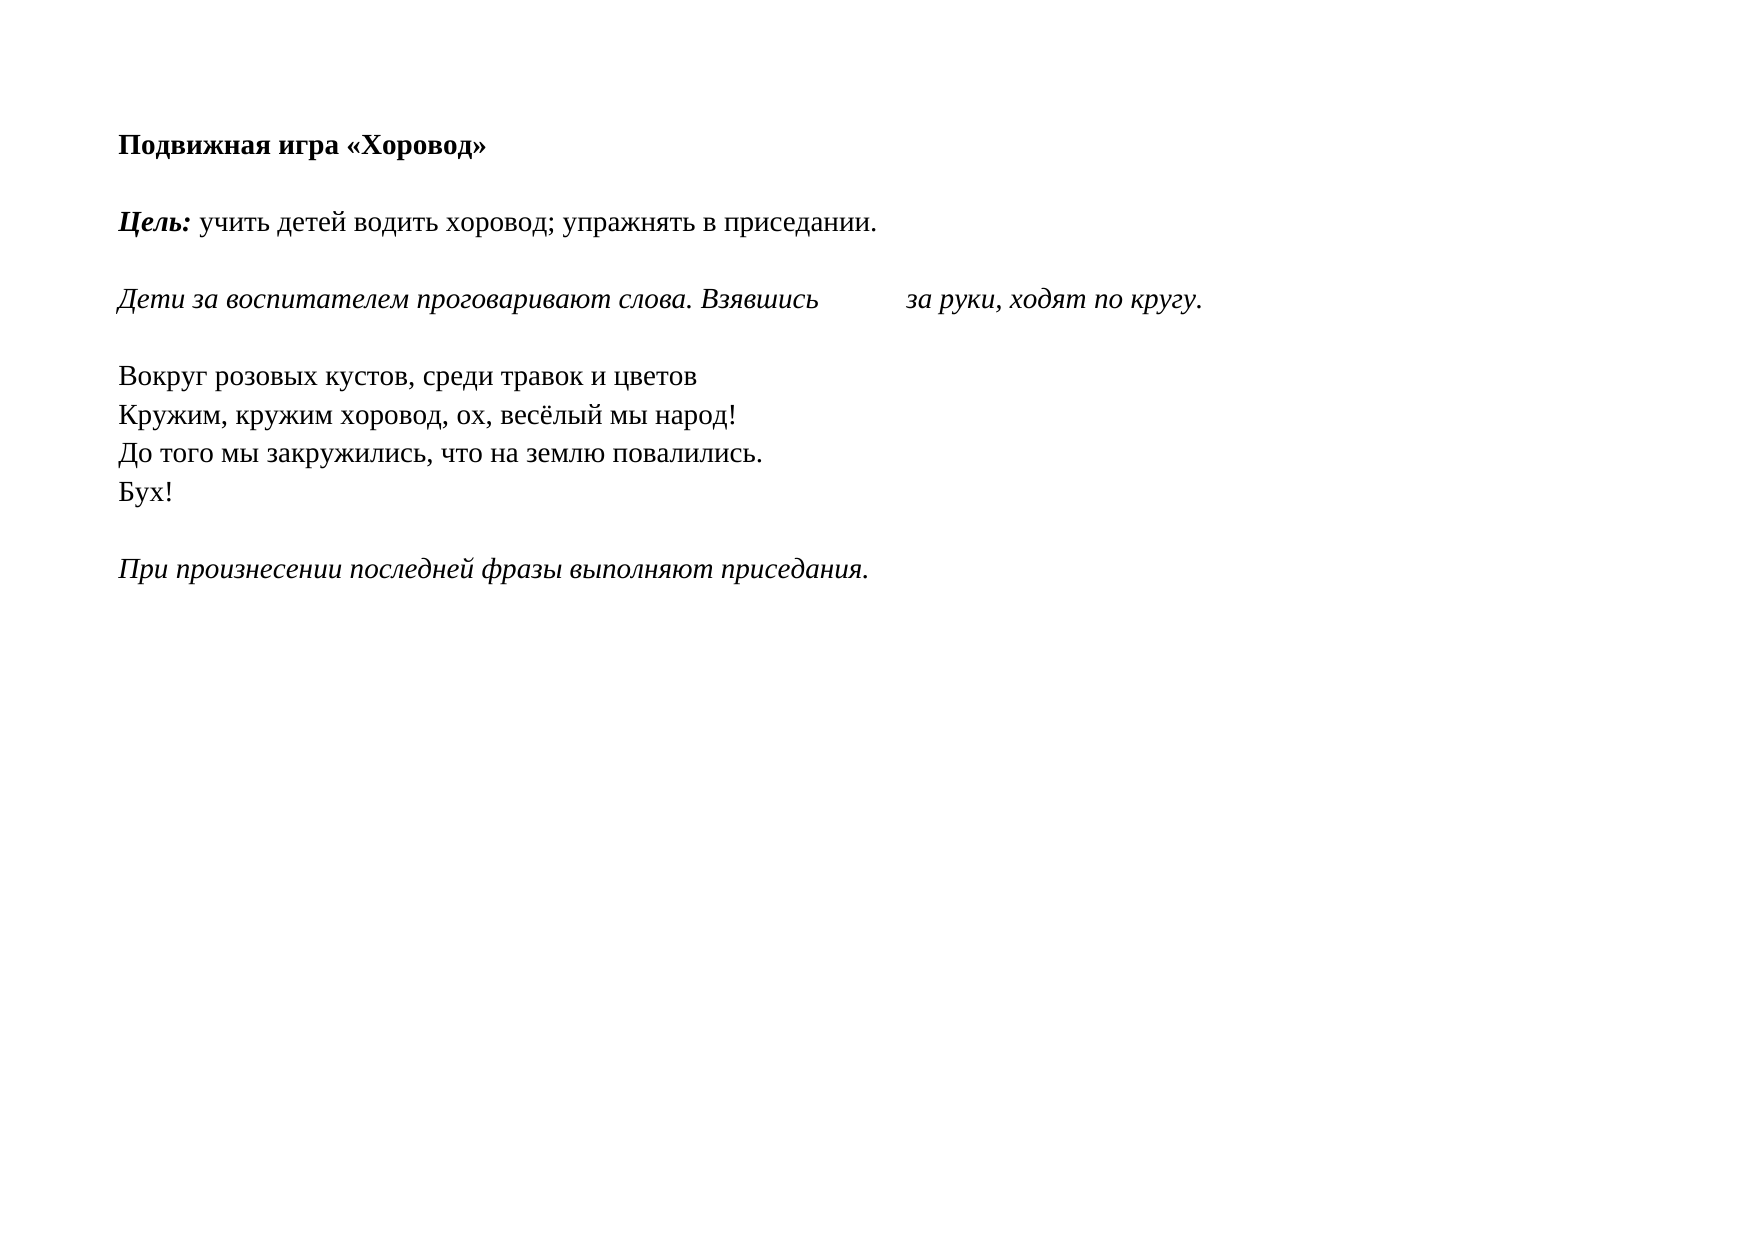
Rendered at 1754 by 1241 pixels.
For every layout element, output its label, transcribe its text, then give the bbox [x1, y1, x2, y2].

text Вокруг розовых кустов, среди травок и цветов [118, 358, 1636, 392]
text Цель: учить детей водить хоровод; упражнять в приседании. [118, 204, 1636, 238]
text Кружим, кружим хоровод, ох, весёлый мы народ! [118, 397, 1636, 430]
text До того мы закружились, что на землю повалились. [118, 435, 1636, 469]
text При произнесении последней фразы выполняют приседания. [118, 551, 1636, 584]
text Дети за воспитателем проговаривают слова. Взявшись за руки, ходят по кругу. [118, 281, 1636, 315]
text Подвижная игра «Хоровод» [118, 127, 1636, 161]
text Бух! [118, 474, 1636, 507]
